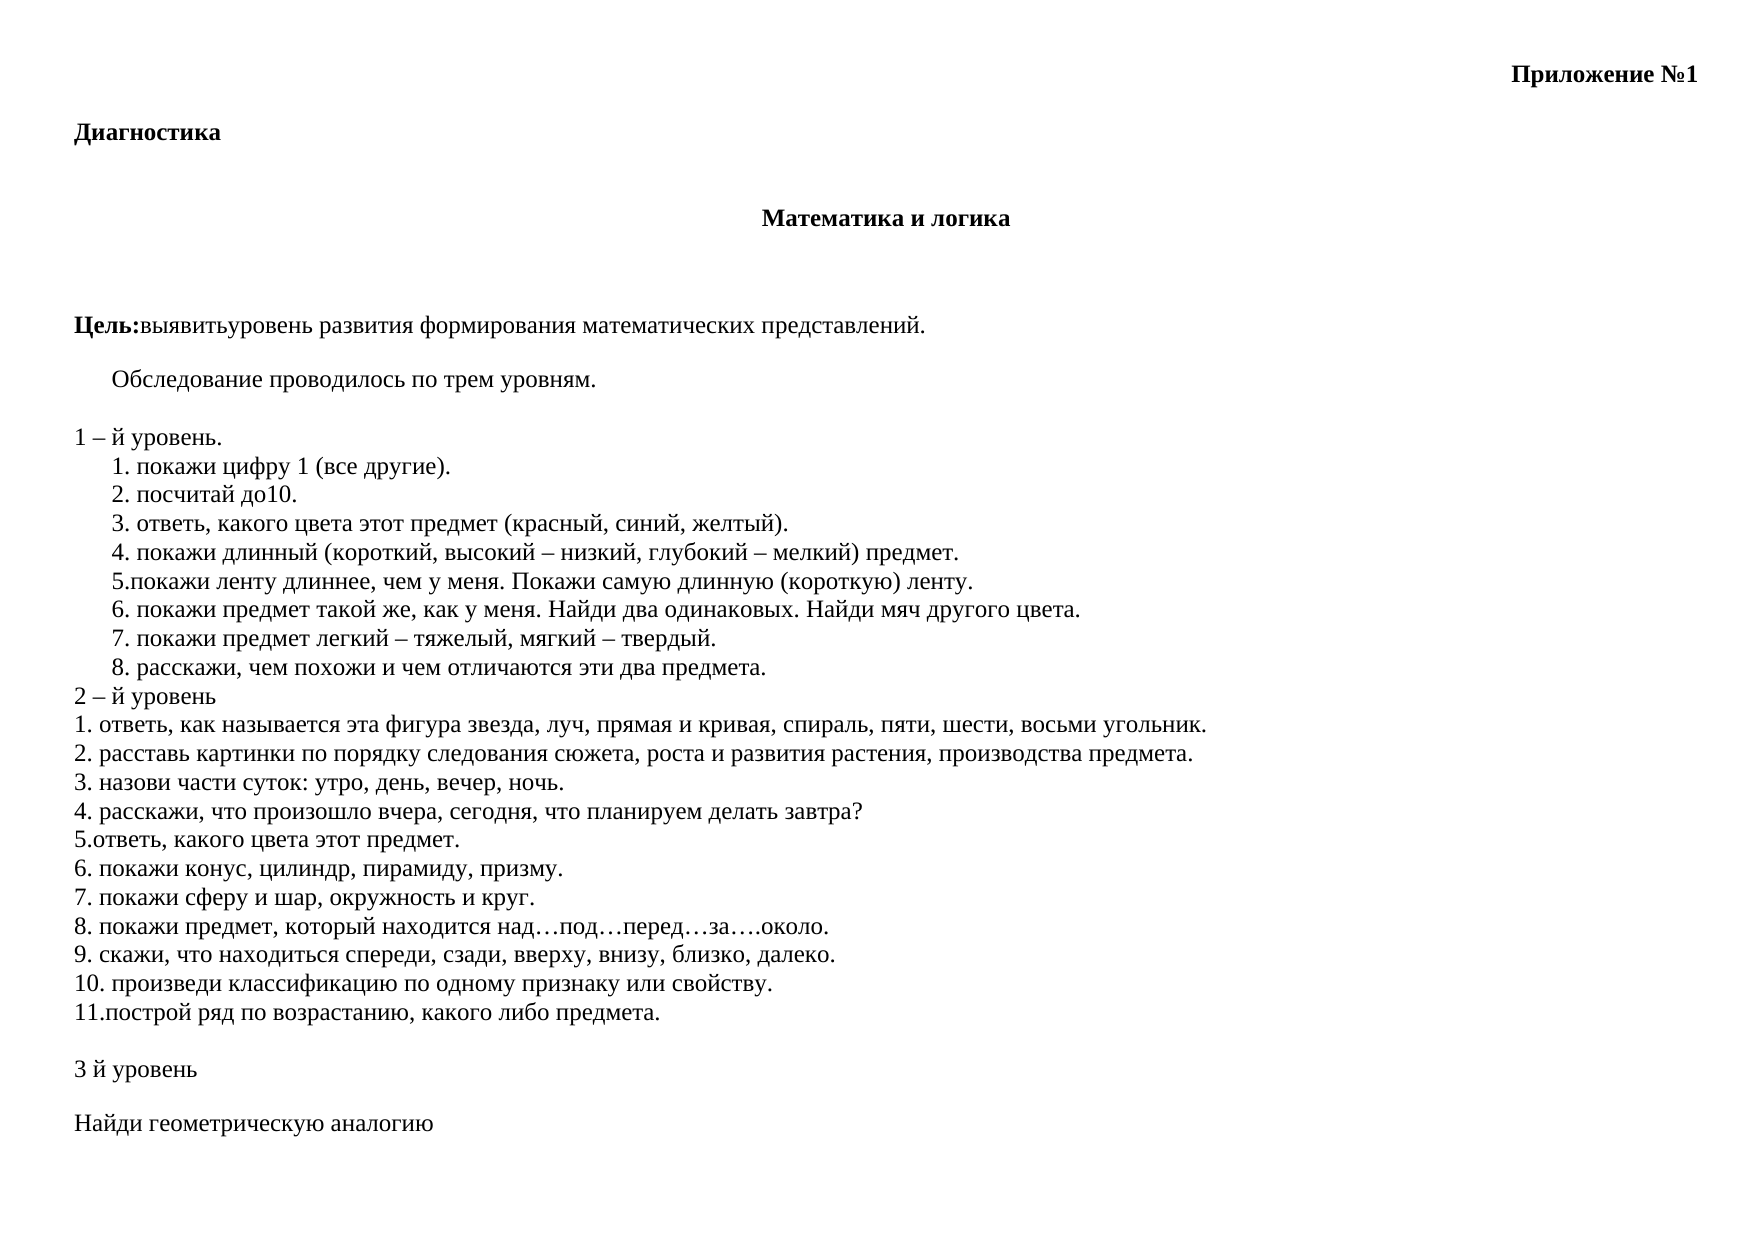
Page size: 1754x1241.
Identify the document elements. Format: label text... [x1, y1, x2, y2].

text 8. расскажи, чем похожи и чем отличаются эти два предмета. [111, 652, 1698, 681]
text 5.покажи ленту длиннее, чем у меня. Покажи самую длинную (короткую) ленту. [111, 566, 1698, 594]
text 4. покажи длинный (короткий, высокий – низкий, глубокий – мелкий) предмет. [111, 537, 1698, 566]
text 5.ответь, какого цвета этот предмет. [74, 824, 1698, 853]
text 8. покажи предмет, который находится над…под…перед…за….около. [74, 911, 1698, 939]
text 11.построй ряд по возрастанию, какого либо предмета. [74, 997, 1698, 1026]
text 2 – й уровень [74, 681, 1698, 709]
text 4. расскажи, что произошло вчера, сегодня, что планируем делать завтра? [74, 796, 1698, 824]
text 3. назови части суток: утро, день, вечер, ночь. [74, 767, 1698, 796]
text 7. покажи предмет легкий – тяжелый, мягкий – твердый. [111, 623, 1698, 652]
text Найди геометрическую аналогию [74, 1108, 1698, 1137]
text 1. ответь, как называется эта фигура звезда, луч, прямая и кривая, спираль, пяти, шести, восьми угольник. [74, 709, 1698, 738]
text 2. расставь картинки по порядку следования сюжета, роста и развития растения, производства предмета. [74, 738, 1698, 767]
text 2. посчитай до10. [111, 479, 1698, 508]
text Математика и логика [74, 203, 1698, 232]
text 9. скажи, что находиться спереди, сзади, вверху, внизу, близко, далеко. [74, 939, 1698, 968]
text Цель:выявитьуровень развития формирования математических представлений. [74, 311, 1698, 339]
text 3 й уровень [74, 1054, 1698, 1083]
text Диагностика [74, 117, 1698, 145]
text Обследование проводилось по трем уровням. [111, 364, 1698, 393]
text 6. покажи предмет такой же, как у меня. Найди два одинаковых. Найди мяч другого цвета. [111, 594, 1698, 623]
text Приложение №1 [74, 59, 1698, 88]
text 6. покажи конус, цилиндр, пирамиду, призму. [74, 853, 1698, 882]
text 1. покажи цифру 1 (все другие). [111, 451, 1698, 479]
text 7. покажи сферу и шар, окружность и круг. [74, 882, 1698, 911]
text 1 – й уровень. [74, 422, 1698, 451]
text 10. произведи классификацию по одному признаку или свойству. [74, 968, 1698, 997]
text 3. ответь, какого цвета этот предмет (красный, синий, желтый). [111, 508, 1698, 537]
